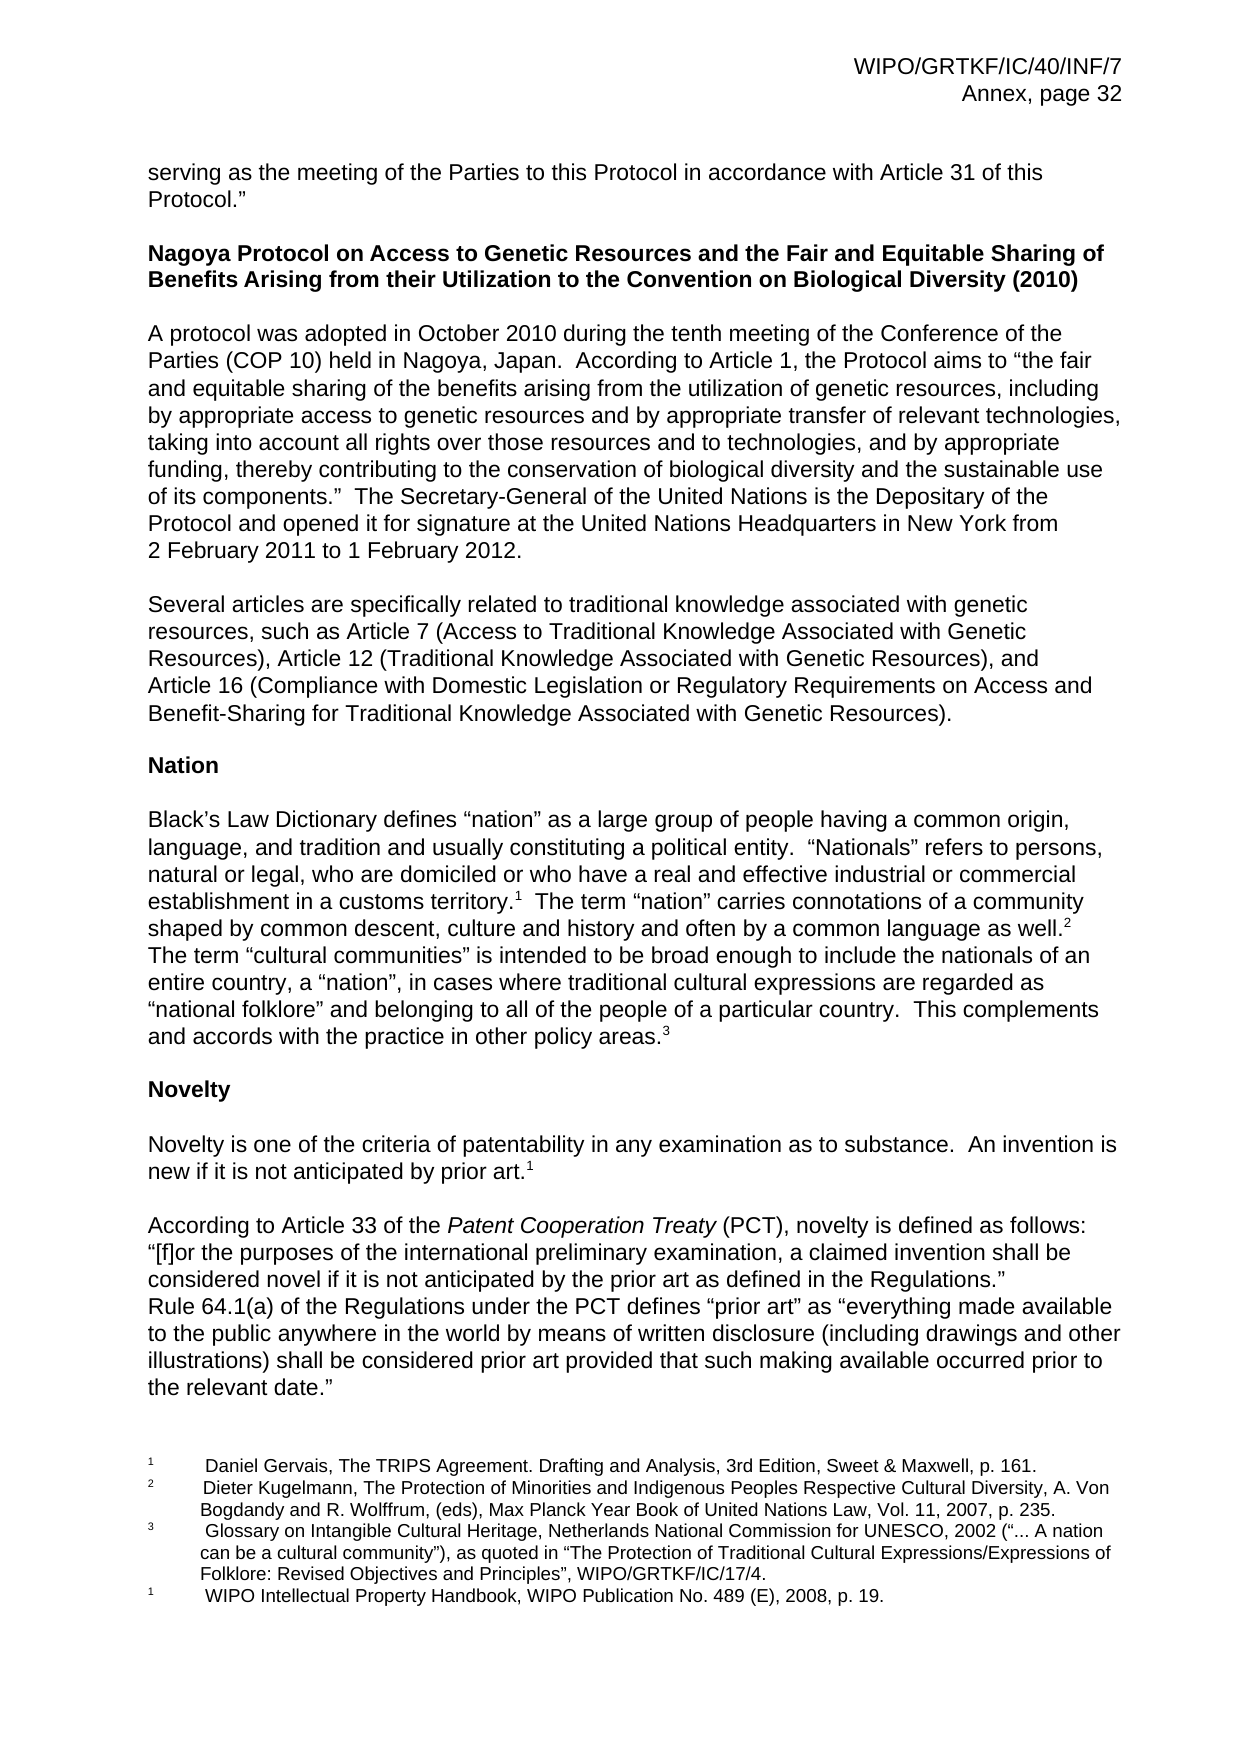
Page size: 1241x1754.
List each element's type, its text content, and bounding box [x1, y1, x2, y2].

text A protocol was adopted in October 2010 during the tenth meeting of the Conference of the Parties (COP 10) held in Nagoya, Japan. According to Article 1, the Protocol aims to “the fair and equitable sharing of the benefits arising from the utilization of genetic resources, including by appropriate access to genetic resources and by appropriate transfer of relevant technologies, taking into account all rights over those resources and to technologies, and by appropriate funding, thereby contributing to the conservation of biological diversity and the sustainable use of its components.” The Secretary-General of the United Nations is the Depositary of the Protocol and opened it for signature at the United Nations Headquarters in New York from 2 February 2011 to 1 February 2012. [148, 319, 1122, 563]
subtitle Novelty [148, 1076, 1122, 1103]
subtitle Nagoya Protocol on Access to Genetic Resources and the Fair and Equitable Sharing of Benefits Arising from their Utilization to the Convention on Biological Diversity (2010) [148, 240, 1122, 292]
text Novelty is one of the criteria of patentability in any examination as to substance. An invention is new if it is not anticipated by prior art. [148, 1130, 1122, 1184]
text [148, 158, 1122, 213]
text Several articles are specifically related to traditional knowledge associated with genetic resources, such as Article 7 (Access to Traditional Knowledge Associated with Genetic Resources), Article 12 (Traditional Knowledge Associated with Genetic Resources), and Article 16 (Compliance with Domestic Legislation or Regulatory Requirements on Access and Benefit-Sharing for Traditional Knowledge Associated with Genetic Resources). [148, 590, 1122, 726]
text Black’s Law Dictionary defines “nation” as a large group of people having a common origin, language, and tradition and usually constituting a political entity. “Nationals” refers to persons, natural or legal, who are domiciled or who have a real and effective industrial or commercial establishment in a customs territory. The term “nation” carries connotations of a community shaped by common descent, culture and history and often by a common language as well. The term “cultural communities” is intended to be broad enough to include the nationals of an entire country, a “nation”, in cases where traditional cultural expressions are regarded as “national folklore” and belonging to all of the people of a particular country. This complements and accords with the practice in other policy areas. [148, 806, 1122, 1049]
text According to Article 33 of the Patent Cooperation Treaty (PCT), novelty is defined as follows: “[f]or the purposes of the international preliminary examination, a claimed invention shall be considered novel if it is not anticipated by the prior art as defined in the Regulations.” Rule 64.1(a) of the Regulations under the PCT defines “prior art” as “everything made available to the public anywhere in the world by means of written disclosure (including drawings and other illustrations) shall be considered prior art provided that such making available occurred prior to the relevant date.” [148, 1211, 1122, 1401]
subtitle Nation [148, 752, 1122, 778]
